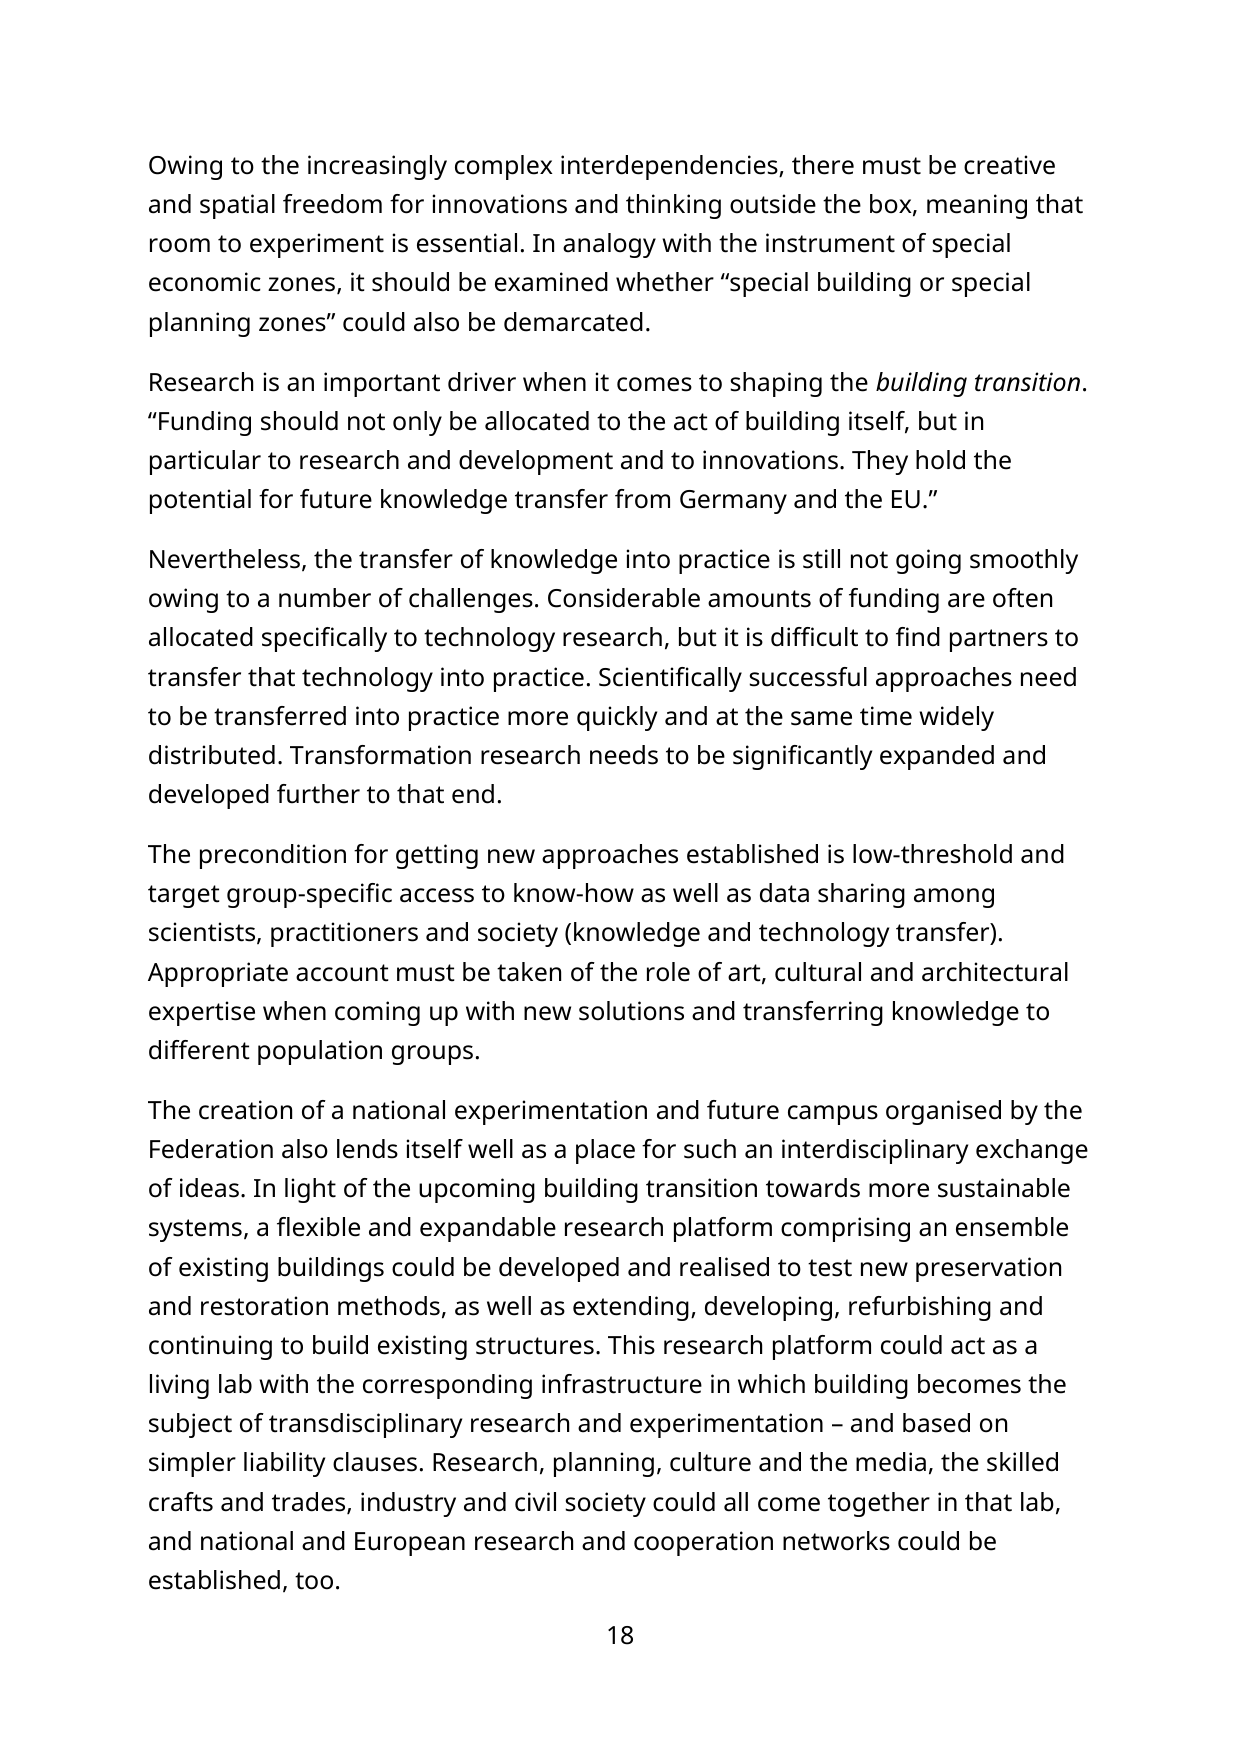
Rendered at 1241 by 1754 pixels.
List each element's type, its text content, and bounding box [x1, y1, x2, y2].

text Nevertheless, the transfer of knowledge into practice is still not going smoothly owing to a number of challenges. Considerable amounts of funding are often allocated specifically to technology research, but it is difficult to find partners to transfer that technology into practice. Scientifically successful approaches need to be transferred into practice more quickly and at the same time widely distributed. Transformation research needs to be significantly expanded and developed further to that end. [148, 542, 1093, 811]
text The creation of a national experimentation and future campus organised by the Federation also lends itself well as a place for such an interdisciplinary exchange of ideas. In light of the upcoming building transition towards more sustainable systems, a flexible and expandable research platform comprising an ensemble of existing buildings could be developed and realised to test new preservation and restoration methods, as well as extending, developing, refurbishing and continuing to build existing structures. This research platform could act as a living lab with the corresponding infrastructure in which building becomes the subject of transdisciplinary research and experimentation – and based on simpler liability clauses. Research, planning, culture and the media, the skilled crafts and trades, industry and civil society could all come together in that lab, and national and European research and cooperation networks could be established, too. [148, 1093, 1093, 1597]
text Owing to the increasingly complex interdependencies, there must be creative and spatial freedom for innovations and thinking outside the box, meaning that room to experiment is essential. In analogy with the instrument of special economic zones, it should be examined whether “special building or special planning zones” could also be demarcated. [148, 148, 1093, 338]
text Research is an important driver when it comes to shaping the building transition. “Funding should not only be allocated to the act of building itself, but in particular to research and development and to innovations. They hold the potential for future knowledge transfer from Germany and the EU.” [148, 364, 1093, 516]
text The precondition for getting new approaches established is low-threshold and target group-specific access to know-how as well as data sharing among scientists, practitioners and society (knowledge and technology transfer). Appropriate account must be taken of the role of art, cultural and architectural expertise when coming up with new solutions and transferring knowledge to different population groups. [148, 837, 1093, 1067]
